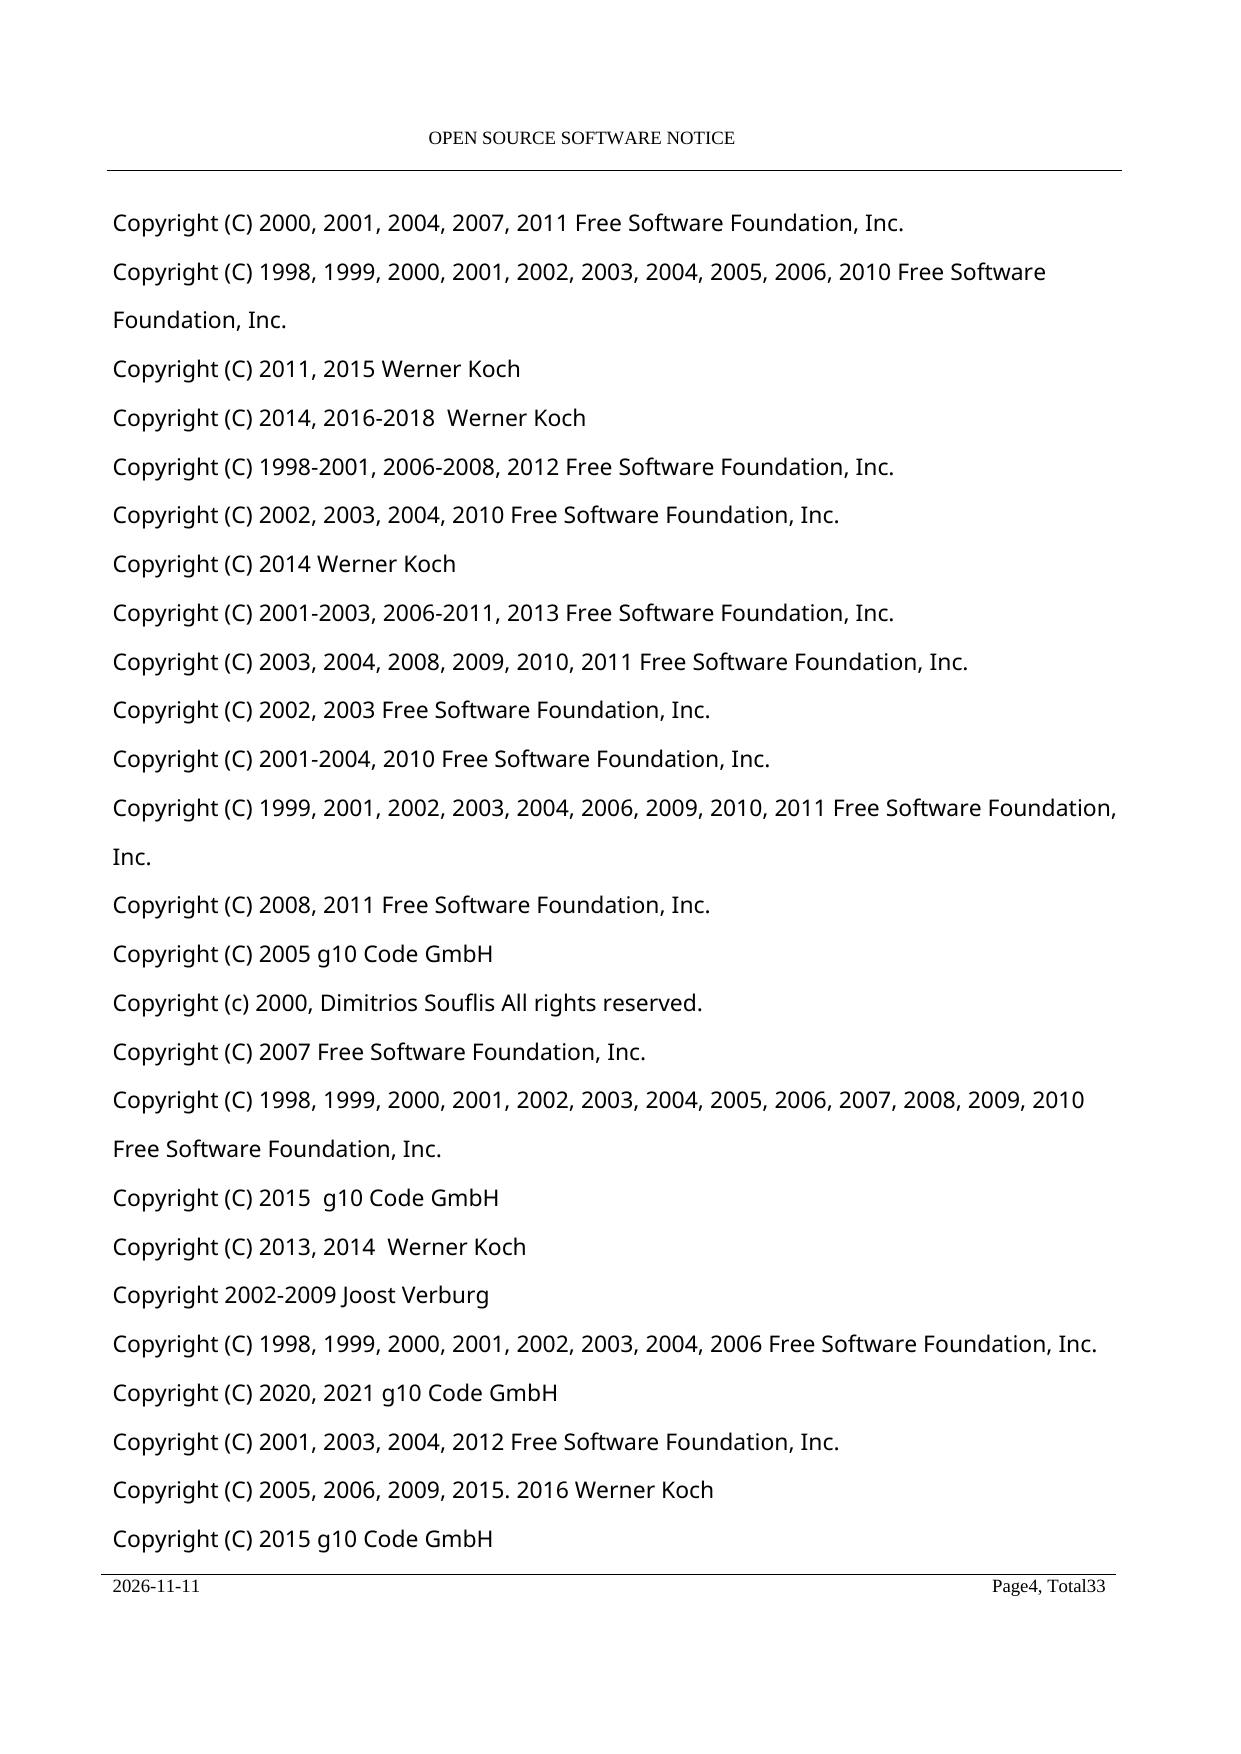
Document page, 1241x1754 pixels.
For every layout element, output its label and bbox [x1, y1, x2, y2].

text [112, 206, 1128, 1555]
